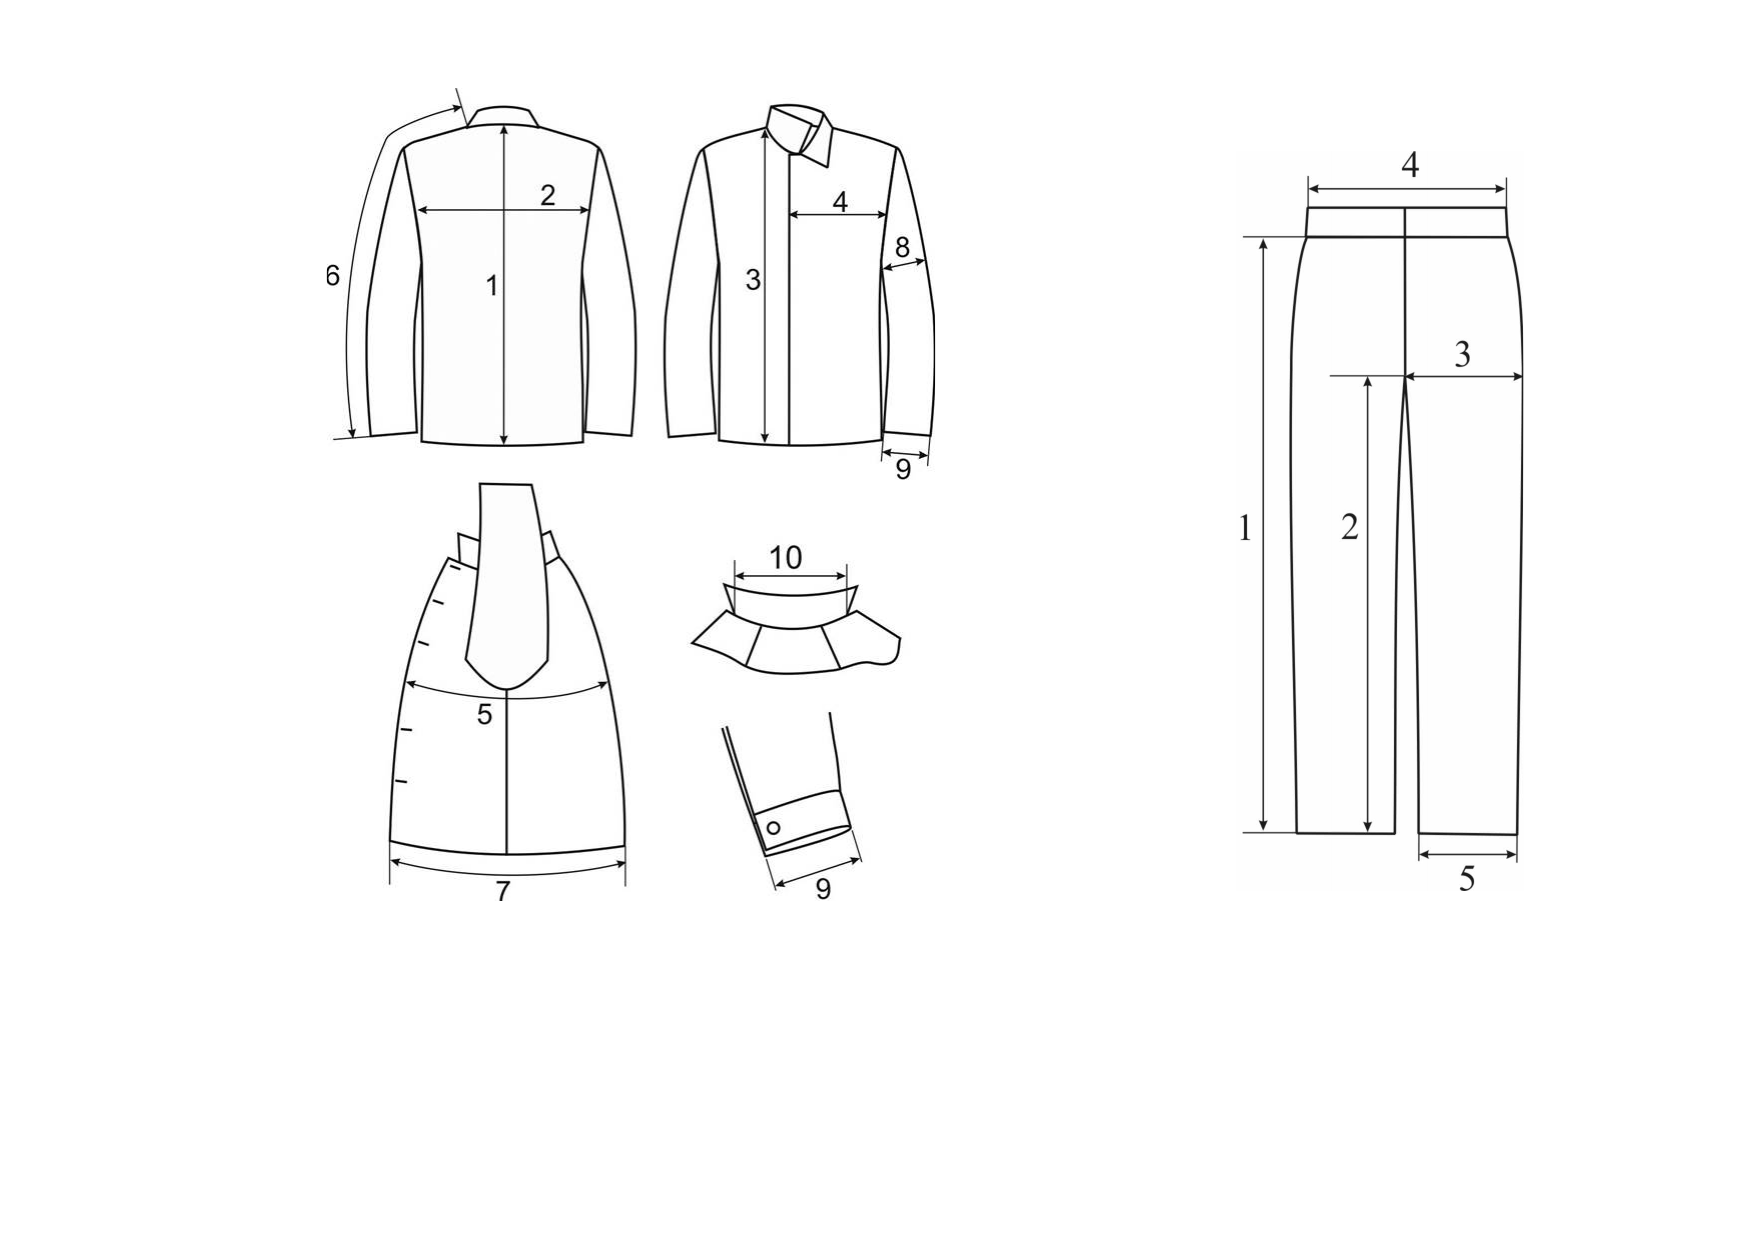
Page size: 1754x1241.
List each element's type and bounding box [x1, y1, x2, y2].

picture [1236, 151, 1524, 891]
picture [326, 88, 936, 901]
